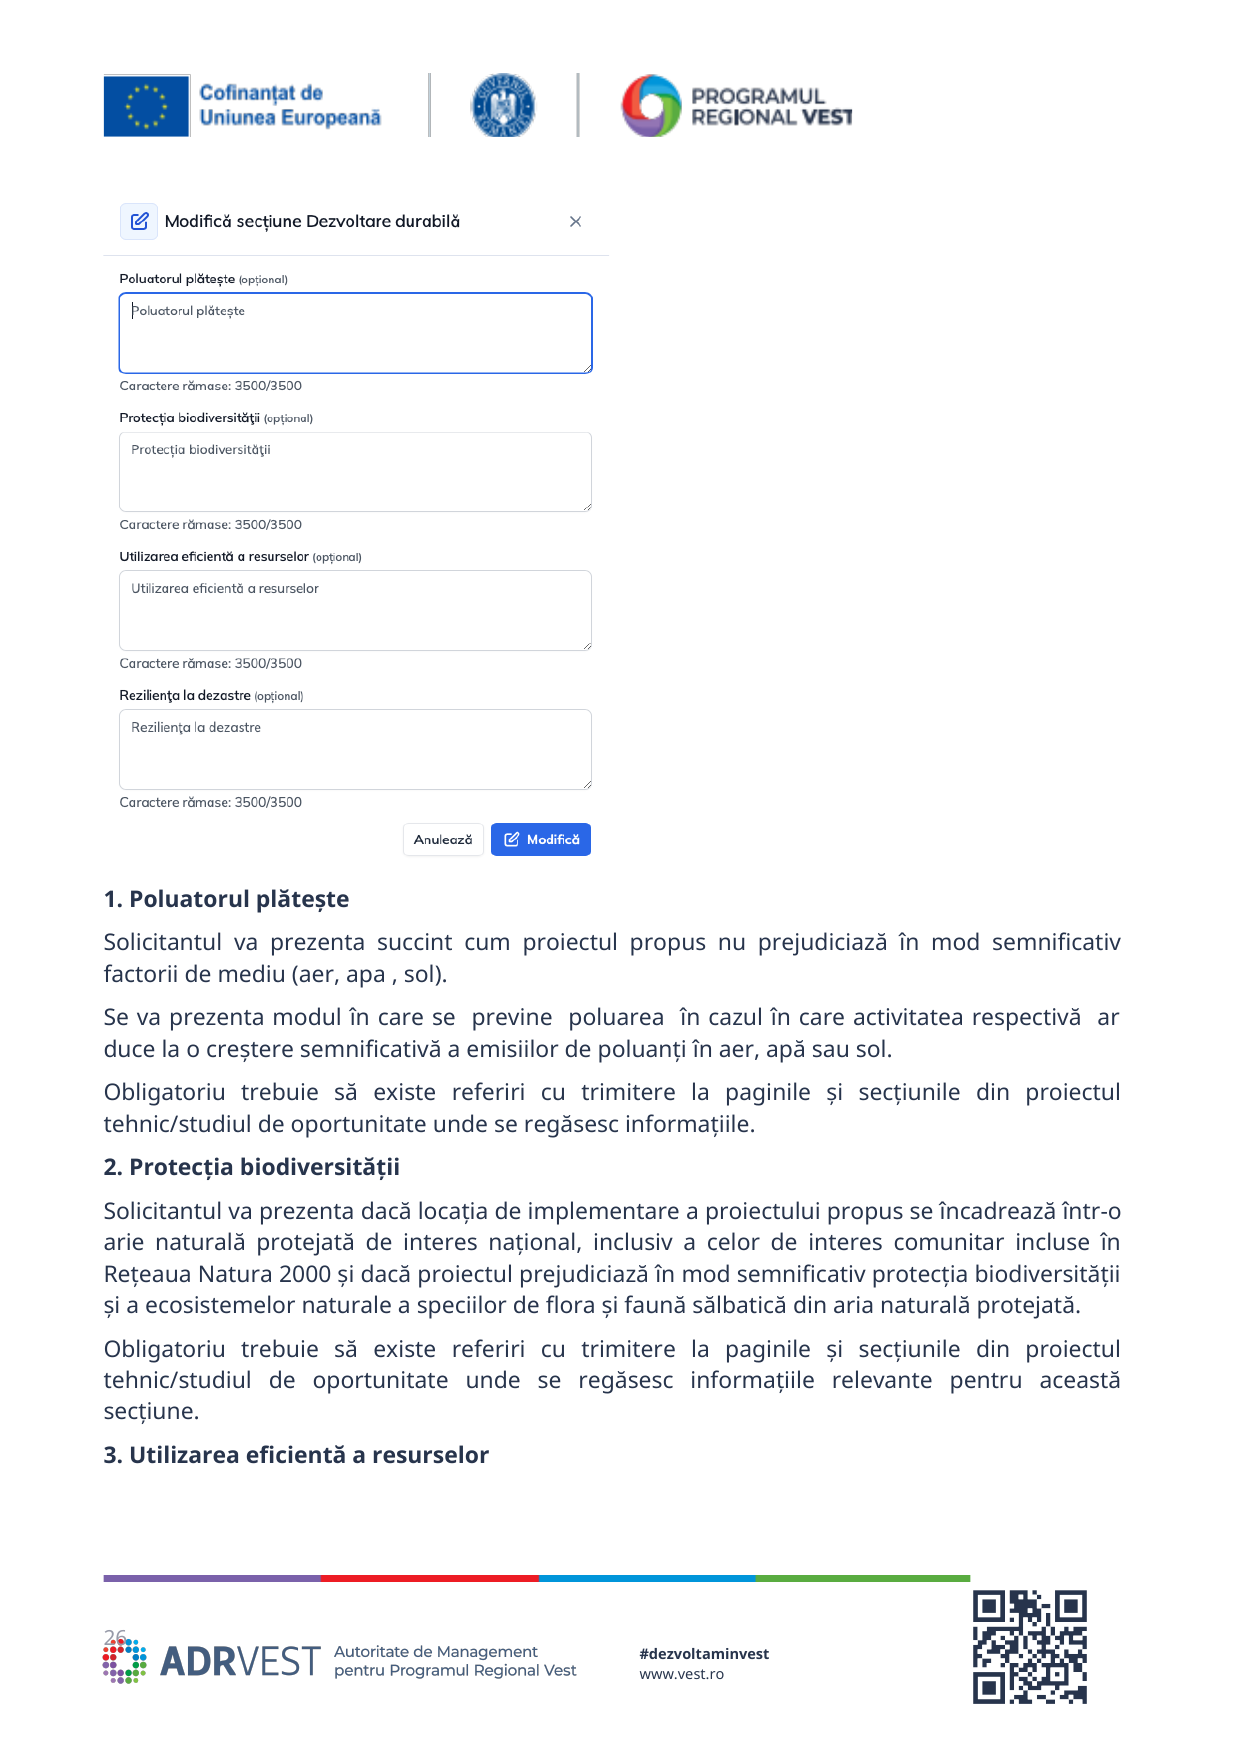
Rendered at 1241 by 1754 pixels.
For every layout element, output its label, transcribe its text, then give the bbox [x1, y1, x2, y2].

text 3. Utilizarea eficientă a resurselor [103, 1439, 1122, 1470]
picture [118, 1637, 124, 1644]
text Solicitantul va prezenta dacă locația de implementare a proiectului propus se încadrează într-o arie naturală protejată de interes național, inclusiv a celor de interes comunitar incluse în Rețeaua Natura 2000 și dacă proiectul prejudiciază în mod semnificativ protecția biodiversității și a ecosistemelor naturale a speciilor de flora și faună sălbatică din aria naturală protejată. [103, 1195, 1122, 1320]
text Obligatoriu trebuie să existe referiri cu trimitere la paginile și secțiunile din proiectul tehnic/studiul de oportunitate unde se regăsesc informațiile relevante pentru această secțiune. [103, 1332, 1122, 1426]
picture [964, 1581, 1096, 1713]
picture [93, 1636, 582, 1687]
text Se va prezenta modul în care se previne poluarea în cazul în care activitatea respectivă ar duce la o creștere semnificativă a emisiilor de poluanți în aer, apă sau sol. [103, 1001, 1122, 1064]
picture [103, 191, 610, 870]
text Obligatoriu trebuie să existe referiri cu trimitere la paginile și secțiunile din proiectul tehnic/studiul de oportunitate unde se regăsesc informațiile. [103, 1076, 1122, 1139]
text 2. Protecţia biodiversităţii [103, 1151, 1122, 1182]
text Solicitantul va prezenta succint cum proiectul propus nu prejudiciază în mod semnificativ factorii de mediu (aer, apa , sol). [103, 926, 1122, 989]
text 1. Poluatorul plătește [103, 882, 1122, 914]
